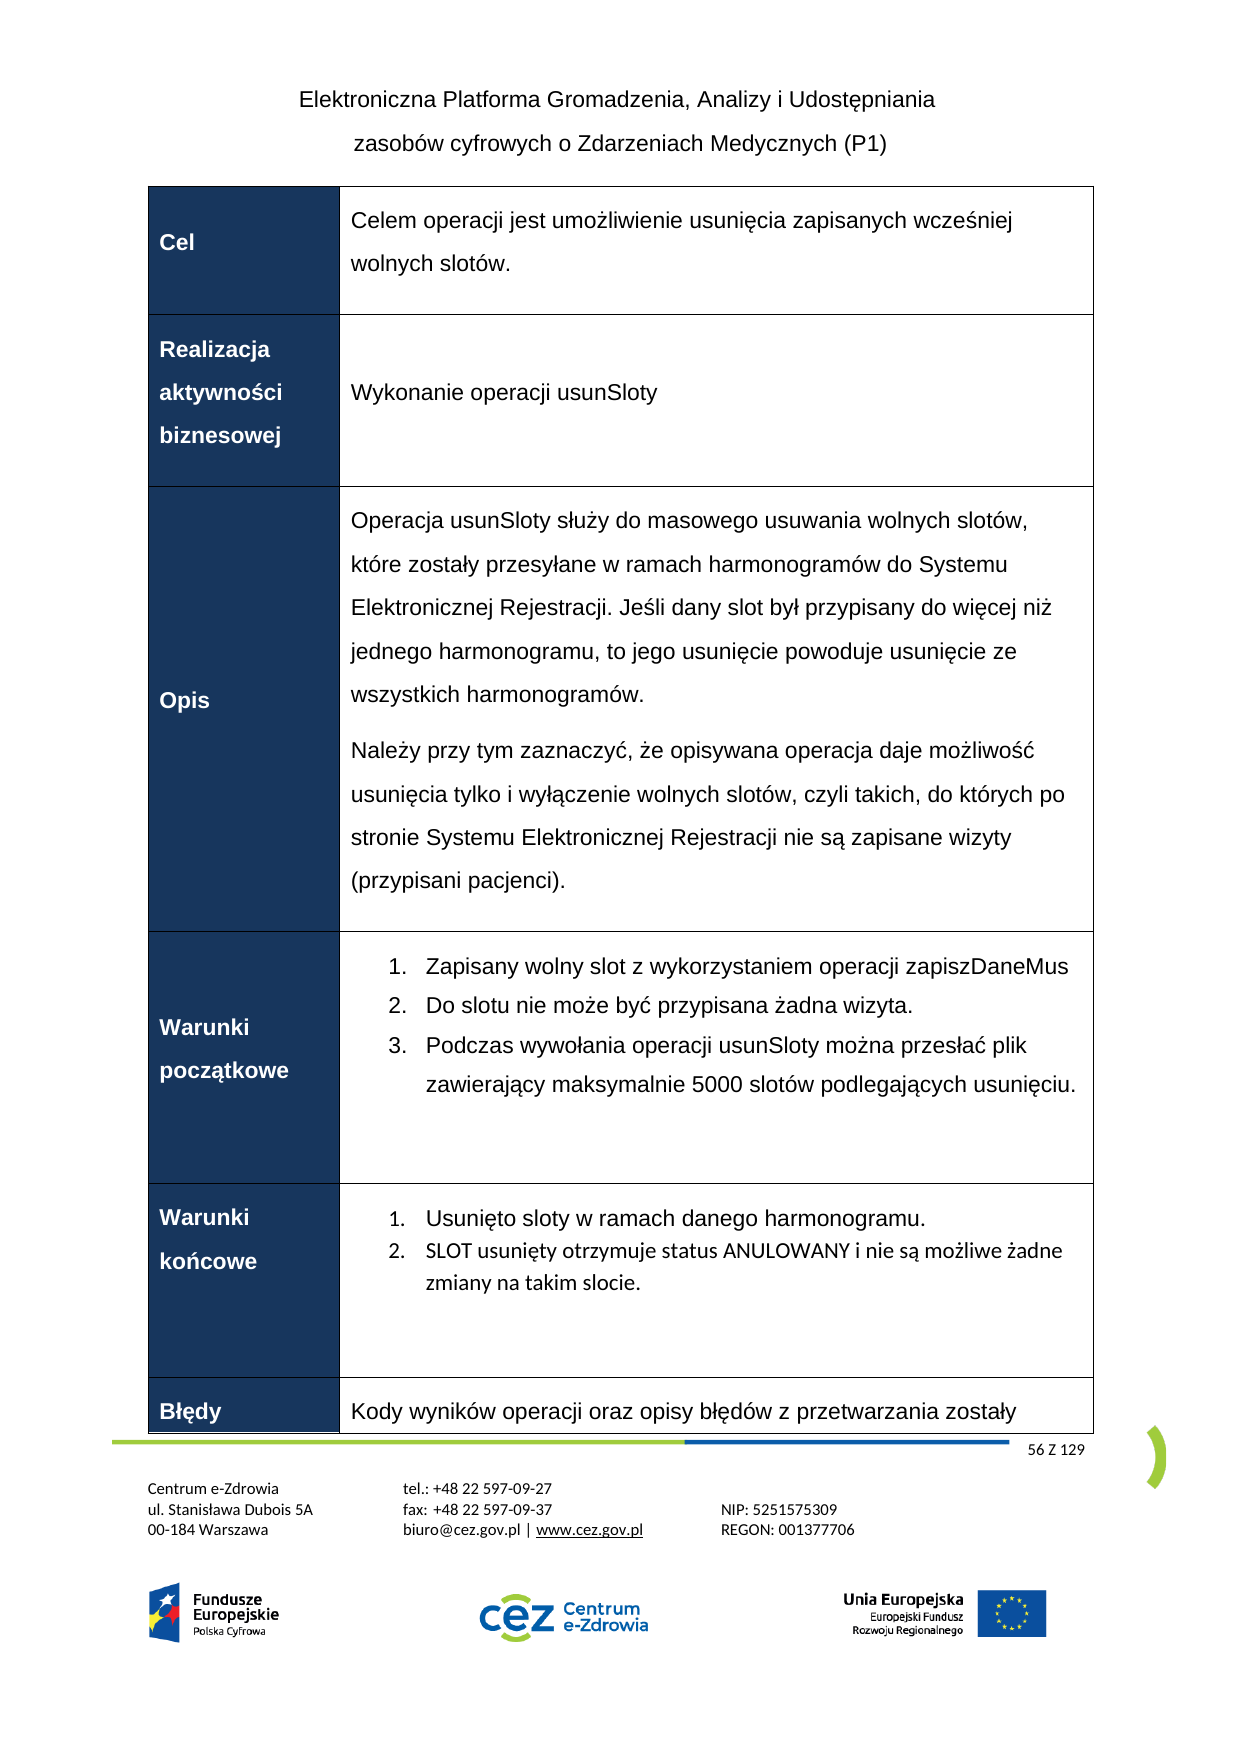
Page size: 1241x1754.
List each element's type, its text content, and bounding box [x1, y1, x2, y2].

table_cell Warunki końcowe [149, 1184, 339, 1377]
table_cell Cel [149, 187, 339, 314]
table_cell Usunięto sloty w ramach danego harmonogramu. SLOT usunięty otrzymuje status ANULOWANY i nie są możliwe żadne zmiany na takim slocie. [340, 1184, 1093, 1377]
table_cell Celem operacji jest umożliwienie usunięcia zapisanych wcześniej wolnych slotów. [340, 187, 1093, 314]
table_cell Operacja usunSloty służy do masowego usuwania wolnych slotów, które zostały przesyłane w ramach harmonogramów do Systemu Elektronicznej Rejestracji. Jeśli dany slot był przypisany do więcej niż jednego harmonogramu, to jego usunięcie powoduje usunięcie ze wszystkich harmonogramów. Należy przy tym zaznaczyć, że opisywana operacja daje możliwość usunięcia tylko i wyłączenie wolnych slotów, czyli takich, do których po stronie Systemu Elektronicznej Rejestracji nie są zapisane wizyty (przypisani pacjenci). [340, 487, 1093, 931]
picture [1146, 1425, 1167, 1489]
picture [835, 1588, 1055, 1638]
table_cell Błędy [149, 1378, 339, 1432]
table_cell Zapisany wolny slot z wykorzystaniem operacji zapiszDaneMus Do slotu nie może być przypisana żadna wizyta. Podczas wywołania operacji usunSloty można przesłać plik zawierający maksymalnie 5000 slotów podlegających usunięciu. [340, 932, 1093, 1183]
table_cell Wykonanie operacji usunSloty [340, 315, 1093, 486]
picture [477, 1594, 649, 1642]
table_cell Warunki początkowe [149, 932, 339, 1183]
picture [142, 1580, 285, 1645]
table_cell Realizacja aktywności biznesowej [149, 315, 339, 486]
table_cell Kody wyników operacji oraz opisy błędów z przetwarzania zostały załączone do niniejszego dokumentu [340, 1378, 1093, 1432]
table_cell Opis [149, 487, 339, 931]
